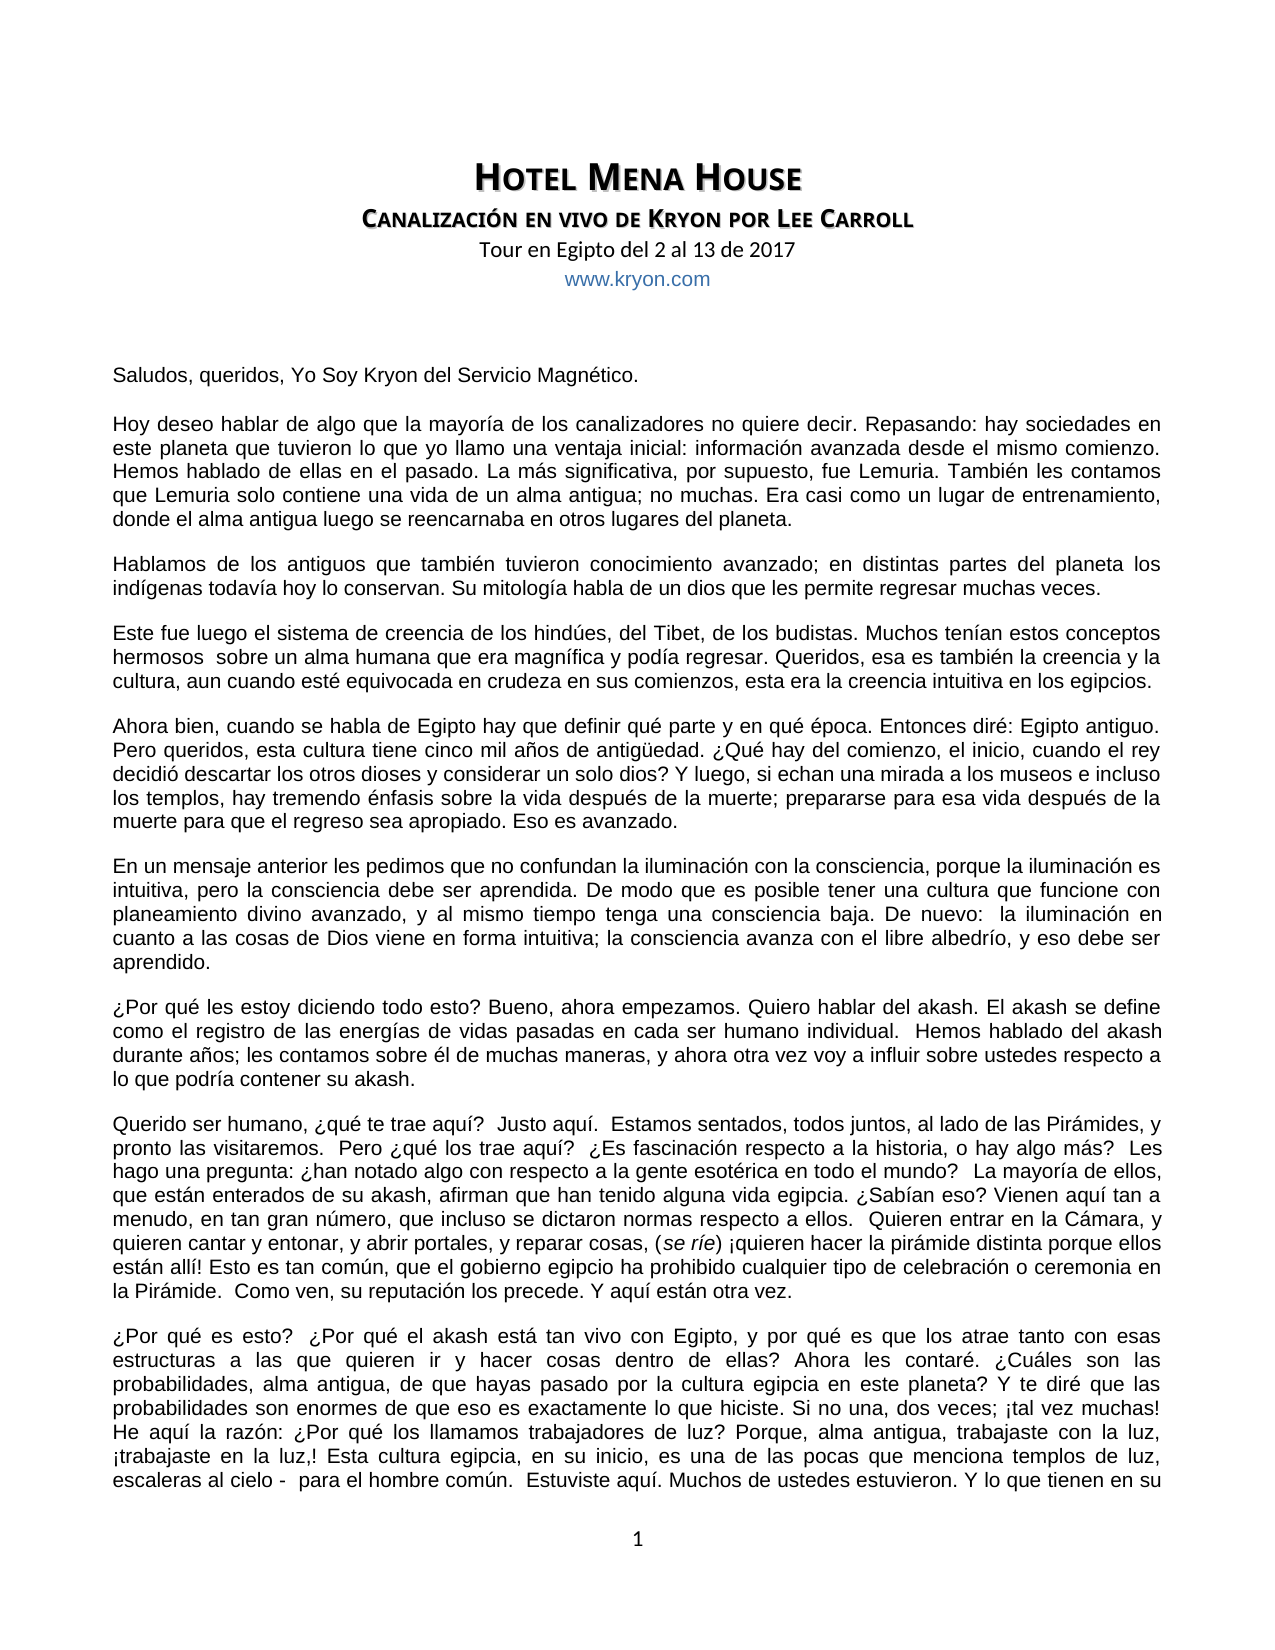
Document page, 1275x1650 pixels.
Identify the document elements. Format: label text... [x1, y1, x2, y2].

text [112, 1324, 1162, 1492]
text Hotel Mena House Canalización en vivo de Kryon por Lee Carroll [112, 150, 1162, 235]
text Querido ser humano, ¿qué te trae aquí? Justo aquí. Estamos sentados, todos juntos, al lado de las Pirámides, y pronto las visitaremos. Pero ¿qué los trae aquí? ¿Es fascinación respecto a la historia, o hay algo más? Les hago una pregunta: ¿han notado algo con respecto a la gente esotérica en todo el mundo? La mayoría de ellos, que están enterados de su akash, afirman que han tenido alguna vida egipcia. ¿Sabían eso? Vienen aquí tan a menudo, en tan gran número, que incluso se dictaron normas respecto a ellos. Quieren entrar en la Cámara, y quieren cantar y entonar, y abrir portales, y reparar cosas, (se ríe) ¡quieren hacer la pirámide distinta porque ellos están allí! Esto es tan común, que el gobierno egipcio ha prohibido cualquier tipo de celebración o ceremonia en la Pirámide. Como ven, su reputación los precede. Y aquí están otra vez. [112, 1111, 1162, 1303]
text Hoy deseo hablar de algo que la mayoría de los canalizadores no quiere decir. Repasando: hay sociedades en este planeta que tuvieron lo que yo llamo una ventaja inicial: información avanzada desde el mismo comienzo. Hemos hablado de ellas en el pasado. La más significativa, por supuesto, fue Lemuria. También les contamos que Lemuria solo contiene una vida de un alma antigua; no muchas. Era casi como un lugar de entrenamiento, donde el alma antigua luego se reencarnaba en otros lugares del planeta. [112, 411, 1162, 531]
text Saludos, queridos, Yo Soy Kryon del Servicio Magnético. [112, 363, 1162, 387]
text www.kryon.com [112, 267, 1162, 291]
text Hablamos de los antiguos que también tuvieron conocimiento avanzado; en distintas partes del planeta los indígenas todavía hoy lo conservan. Su mitología habla de un dios que les permite regresar muchas veces. [112, 552, 1162, 600]
text En un mensaje anterior les pedimos que no confundan la iluminación con la consciencia, porque la iluminación es intuitiva, pero la consciencia debe ser aprendida. De modo que es posible tener una cultura que funcione con planeamiento divino avanzado, y al mismo tiempo tenga una consciencia baja. De nuevo: la iluminación en cuanto a las cosas de Dios viene en forma intuitiva; la consciencia avanza con el libre albedrío, y eso debe ser aprendido. [112, 854, 1162, 974]
text Tour en Egipto del 2 al 13 de 2017 [112, 235, 1162, 263]
text Este fue luego el sistema de creencia de los hindúes, del Tibet, de los budistas. Muchos tenían estos conceptos hermosos sobre un alma humana que era magnífica y podía regresar. Queridos, esa es también la creencia y la cultura, aun cuando esté equivocada en crudeza en sus comienzos, esta era la creencia intuitiva en los egipcios. [112, 621, 1162, 693]
text Ahora bien, cuando se habla de Egipto hay que definir qué parte y en qué época. Entonces diré: Egipto antiguo. Pero queridos, esta cultura tiene cinco mil años de antigüedad. ¿Qué hay del comienzo, el inicio, cuando el rey decidió descartar los otros dioses y considerar un solo dios? Y luego, si echan una mirada a los museos e incluso los templos, hay tremendo énfasis sobre la vida después de la muerte; prepararse para esa vida después de la muerte para que el regreso sea apropiado. Eso es avanzado. [112, 713, 1162, 833]
text ¿Por qué les estoy diciendo todo esto? Bueno, ahora empezamos. Quiero hablar del akash. El akash se define como el registro de las energías de vidas pasadas en cada ser humano individual. Hemos hablado del akash durante años; les contamos sobre él de muchas maneras, y ahora otra vez voy a influir sobre ustedes respecto a lo que podría contener su akash. [112, 995, 1162, 1091]
